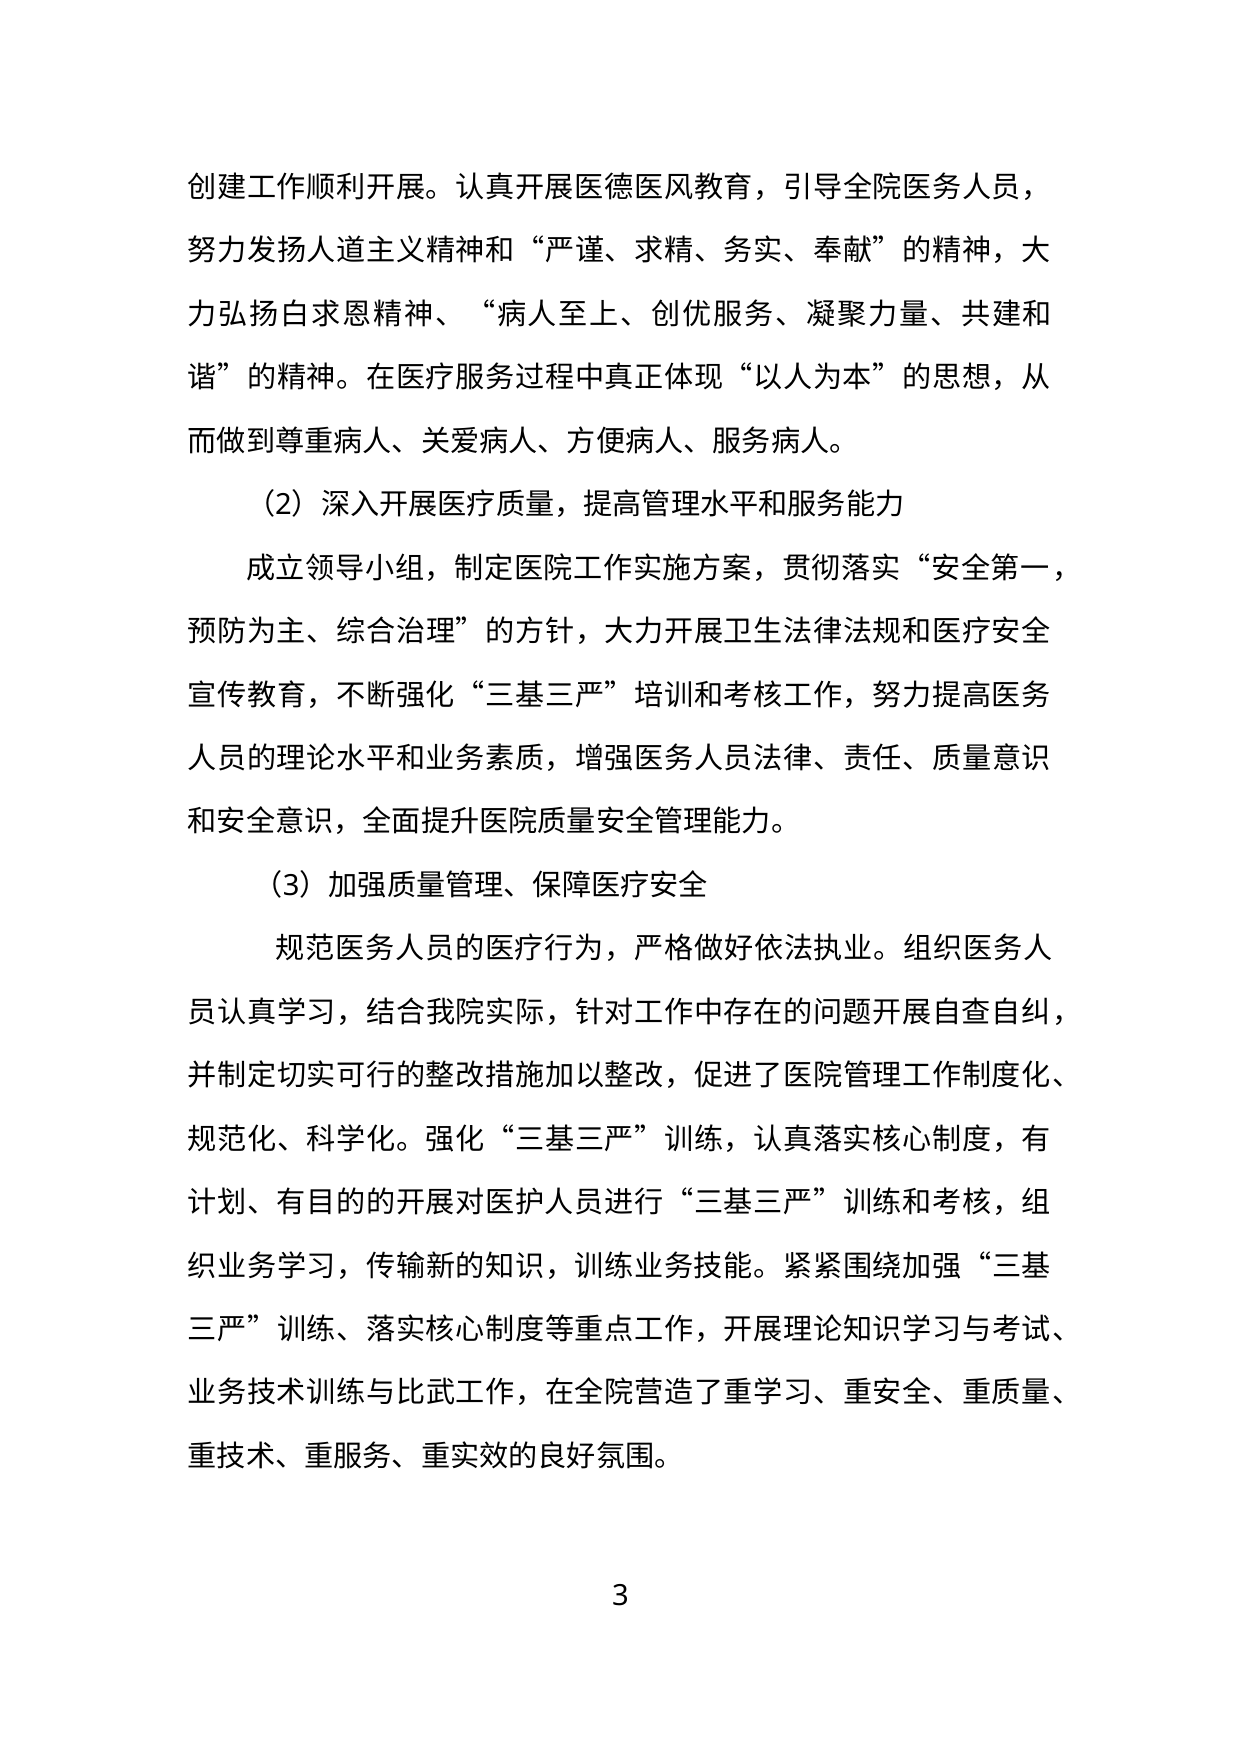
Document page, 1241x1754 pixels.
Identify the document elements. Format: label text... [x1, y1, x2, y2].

text （2）深入开展医疗质量，提高管理水平和服务能力 [187, 481, 1053, 523]
text 规范医务人员的医疗行为，严格做好依法执业。组织医务人员认真学习，结合我院实际，针对工作中存在的问题开展自查自纠，并制定切实可行的整改措施加以整改，促进了医院管理工作制度化、规范化、科学化。强化“三基三严”训练，认真落实核心制度，有计划、有目的的开展对医护人员进行“三基三严”训练和考核，组织业务学习，传输新的知识，训练业务技能。紧紧围绕加强“三基三严”训练、落实核心制度等重点工作，开展理论知识学习与考试、业务技术训练与比武工作，在全院营造了重学习、重安全、重质量、重技术、重服务、重实效的良好氛围。 [187, 925, 1053, 1475]
text （3）加强质量管理、保障医疗安全 [187, 861, 1053, 904]
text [187, 163, 1053, 459]
text 成立领导小组，制定医院工作实施方案，贯彻落实“安全第一，预防为主、综合治理”的方针，大力开展卫生法律法规和医疗安全宣传教育，不断强化“三基三严”培训和考核工作，努力提高医务人员的理论水平和业务素质，增强医务人员法律、责任、质量意识和安全意识，全面提升医院质量安全管理能力。 [187, 544, 1053, 840]
